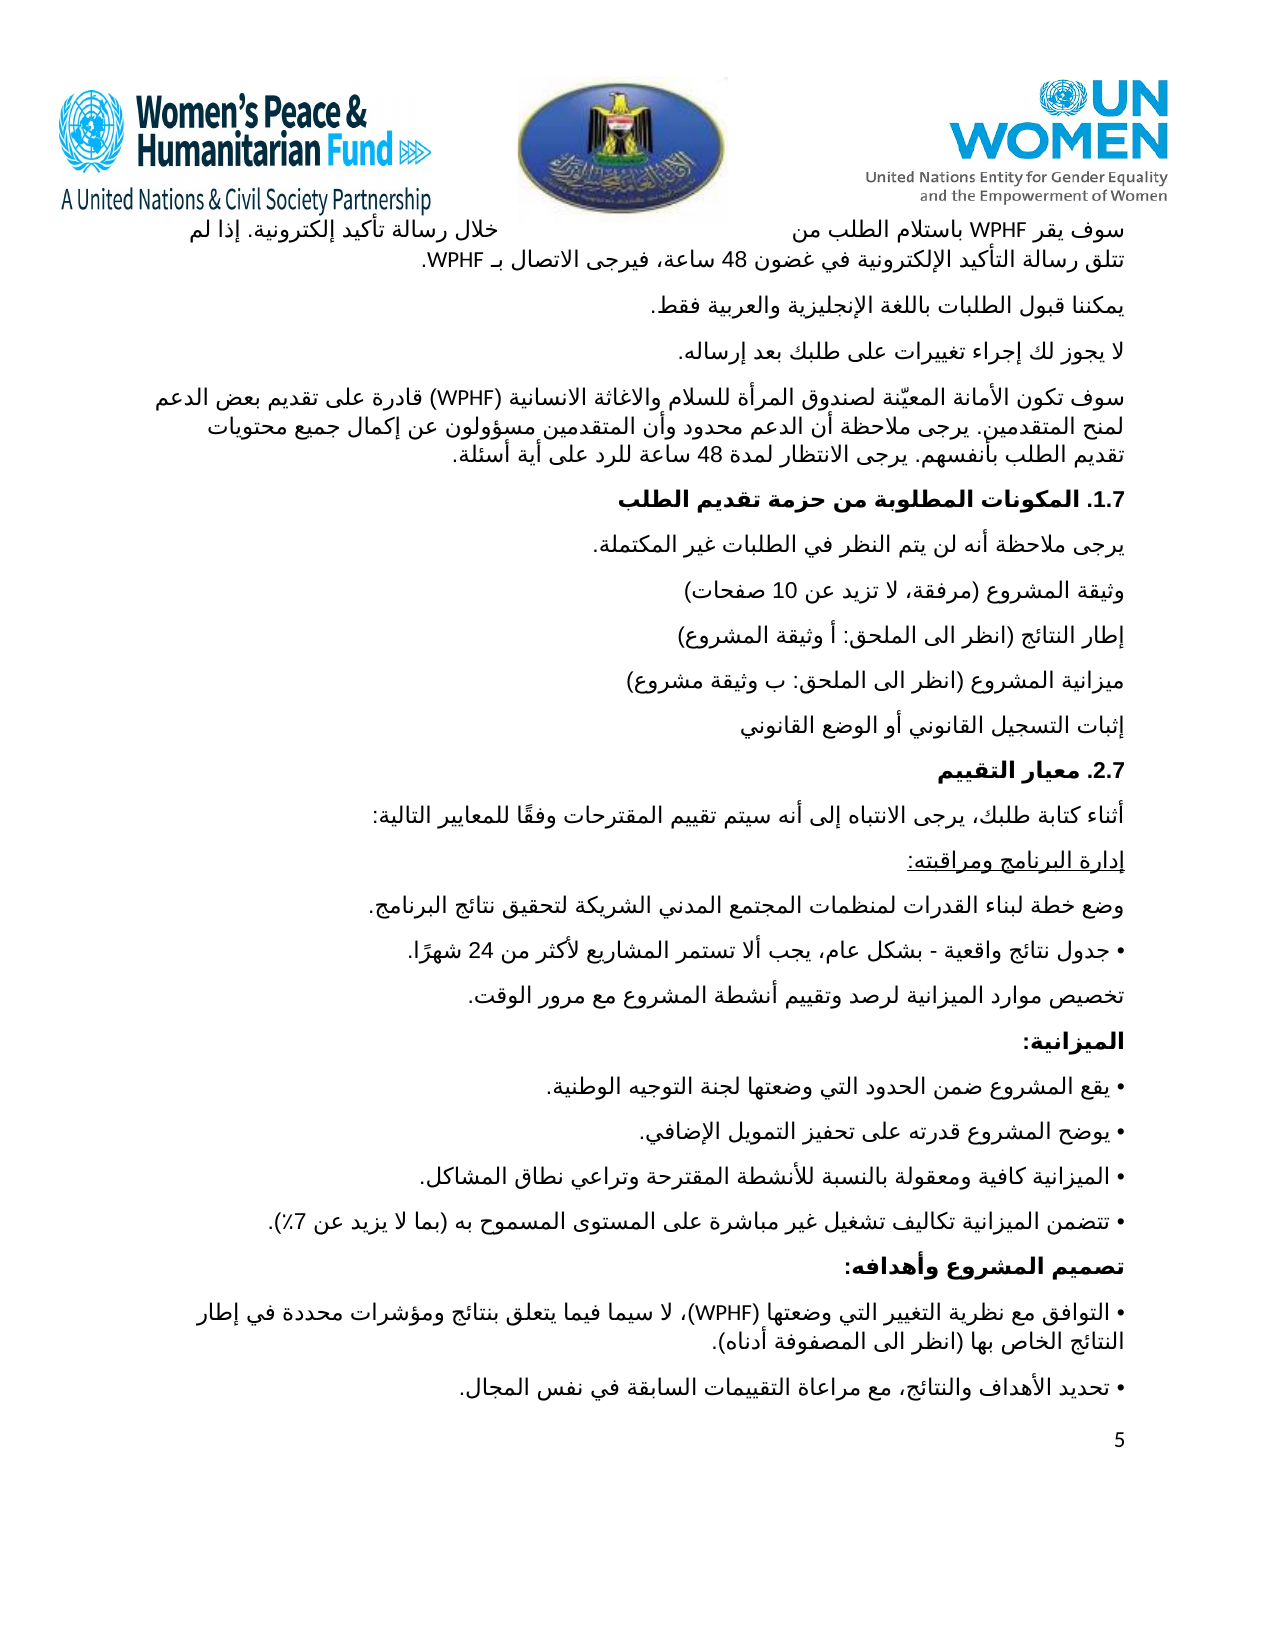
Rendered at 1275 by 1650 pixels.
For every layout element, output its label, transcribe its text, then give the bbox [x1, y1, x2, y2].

text تخصيص موارد الميزانية لرصد وتقييم أنشطة المشروع مع مرور الوقت. [150, 982, 1125, 1009]
text لا يجوز لك إجراء تغييرات على طلبك بعد إرساله. [150, 338, 1125, 364]
text إطار النتائج (انظر الى الملحق: أ وثيقة المشروع) [150, 622, 1125, 648]
text • التوافق مع نظرية التغيير التي وضعتها (WPHF)، لا سيما فيما يتعلق بنتائج ومؤشرات محددة في إطار النتائج الخاص بها (انظر الى المصفوفة أدناه). [150, 1298, 1125, 1355]
text • يوضح المشروع قدرته على تحفيز التمويل الإضافي. [150, 1118, 1125, 1144]
text سوف تكون الأمانة المعيّنة لصندوق المرأة للسلام والاغاثة الانسانية (WPHF) قادرة على تقديم بعض الدعم لمنح المتقدمين. يرجى ملاحظة أن الدعم محدود وأن المتقدمين مسؤولون عن إكمال جميع محتويات تقديم الطلب بأنفسهم. يرجى الانتظار لمدة 48 ساعة للرد على أية أسئلة. [150, 383, 1125, 468]
picture [59, 90, 432, 216]
text 2.7. معيار التقييم [150, 757, 1125, 783]
picture [517, 76, 728, 216]
text تصميم المشروع وأهدافه: [150, 1253, 1125, 1279]
picture [82, 133, 88, 143]
text سوف يقر WPHF باستلام الطلب من خلال رسالة تأكيد إلكترونية. إذا لم تتلق رسالة التأكيد الإلكترونية في غضون 48 ساعة، فيرجى الاتصال بـ WPHF. [150, 216, 1125, 274]
text • جدول نتائج واقعية - بشكل عام، يجب ألا تستمر المشاريع لأكثر من 24 شهرًا. [150, 937, 566, 964]
text • الميزانية كافية ومعقولة بالنسبة للأنشطة المقترحة وتراعي نطاق المشاكل. [150, 1163, 1125, 1189]
text إدارة البرنامج ومراقبته: [150, 847, 1125, 873]
text • جدول نتائج واقعية - بشكل عام، يجب ألا تستمر المشاريع لأكثر من 24 شهرًا. [537, 937, 1125, 964]
picture [860, 75, 1172, 208]
text وضع خطة لبناء القدرات لمنظمات المجتمع المدني الشريكة لتحقيق نتائج البرنامج. [150, 892, 1125, 919]
text وثيقة المشروع (مرفقة، لا تزيد عن 10 صفحات) [150, 577, 1125, 603]
text 1.7. المكونات المطلوبة من حزمة تقديم الطلب [150, 486, 1125, 513]
text • تحديد الأهداف والنتائج، مع مراعاة التقييمات السابقة في نفس المجال. [150, 1373, 1125, 1400]
text يرجى ملاحظة أنه لن يتم النظر في الطلبات غير المكتملة. [150, 531, 1125, 558]
text • تتضمن الميزانية تكاليف تشغيل غير مباشرة على المستوى المسموح به (بما لا يزيد عن 7٪). [150, 1208, 1125, 1234]
text أثناء كتابة طلبك، يرجى الانتباه إلى أنه سيتم تقييم المقترحات وفقًا للمعايير التالية: [150, 802, 1125, 828]
text • يقع المشروع ضمن الحدود التي وضعتها لجنة التوجيه الوطنية. [150, 1073, 1125, 1099]
text الميزانية: [150, 1028, 1125, 1054]
text إثبات التسجيل القانوني أو الوضع القانوني [150, 712, 1125, 738]
picture [87, 132, 96, 138]
text ميزانية المشروع (انظر الى الملحق: ب وثيقة مشروع) [150, 667, 1125, 693]
text يمكننا قبول الطلبات باللغة الإنجليزية والعربية فقط. [150, 292, 1125, 319]
